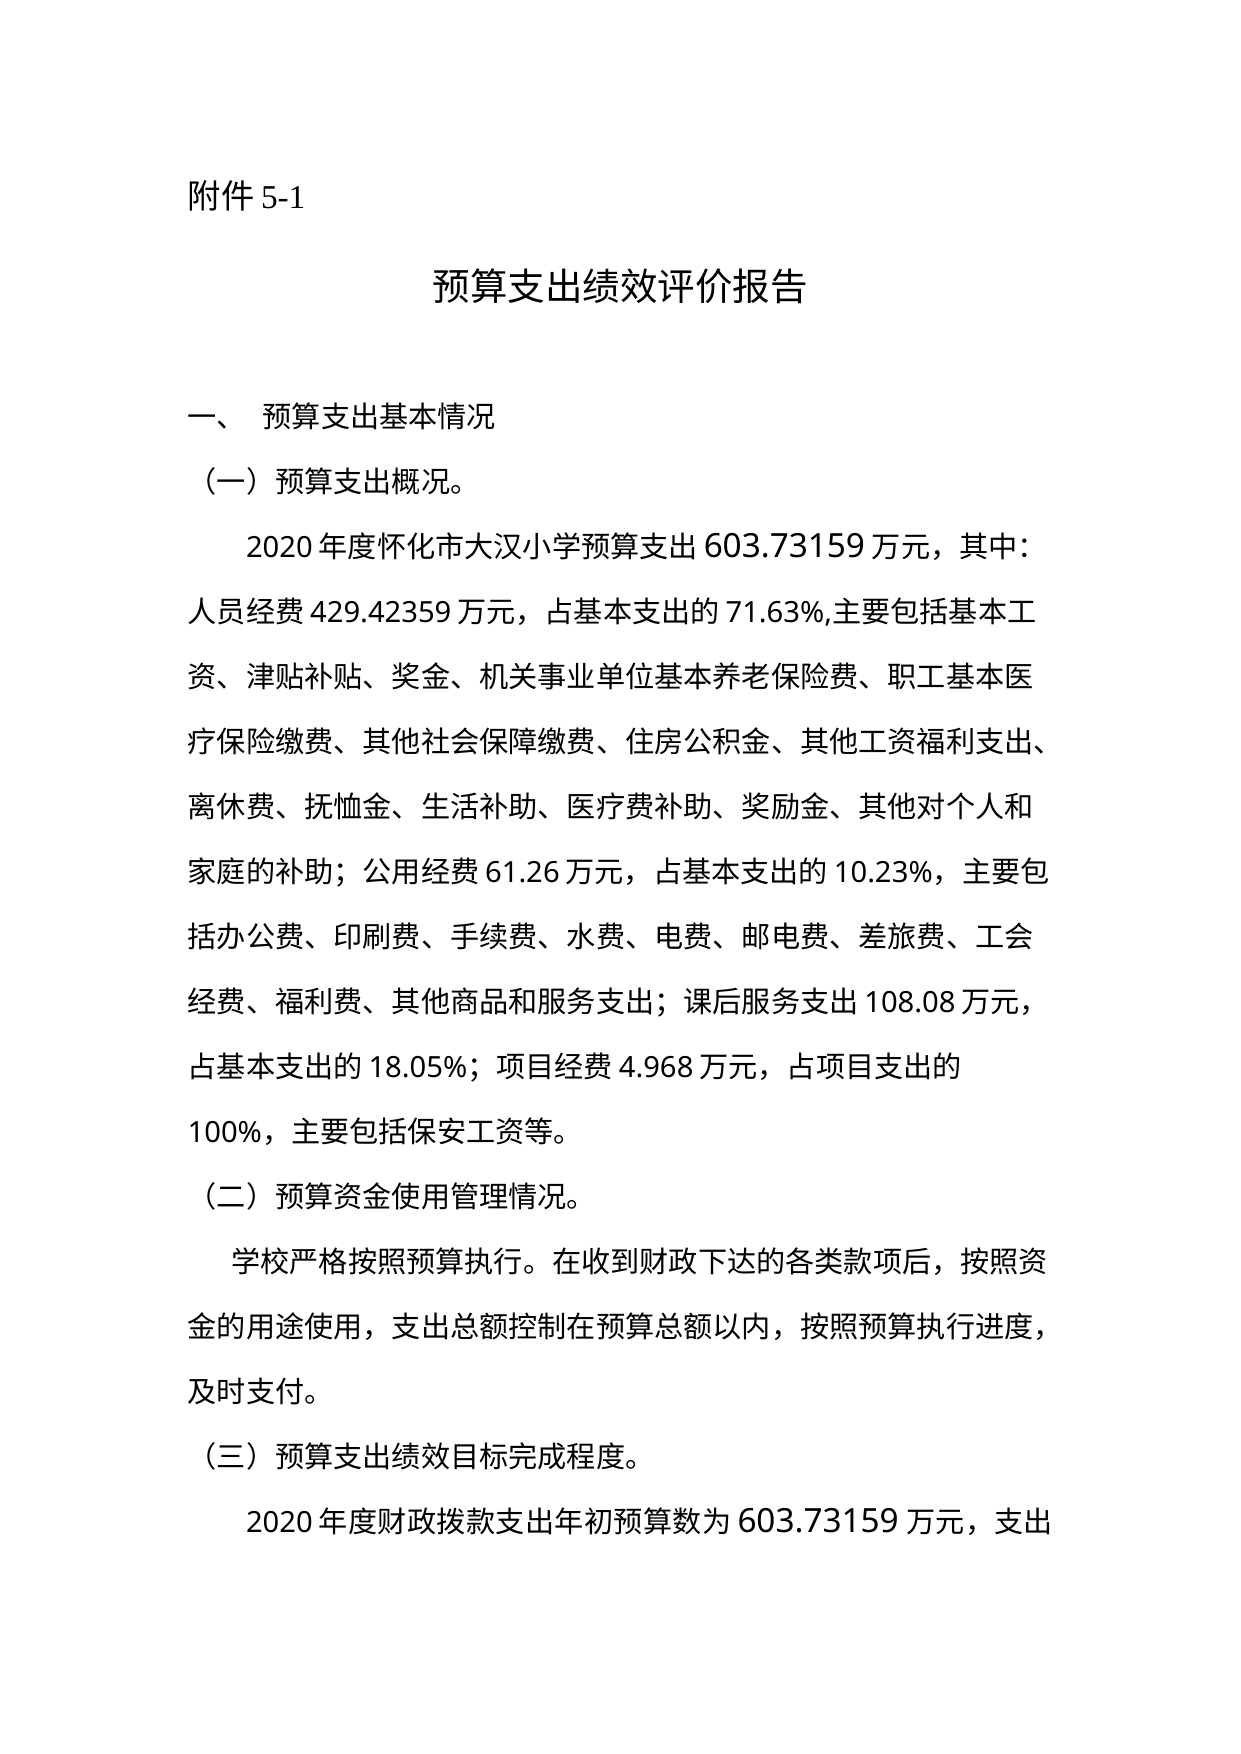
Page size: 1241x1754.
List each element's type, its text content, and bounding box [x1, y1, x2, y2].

text （三）预算支出绩效目标完成程度。 [187, 1422, 1053, 1487]
text 2020年度怀化市大汉小学预算支出603.73159万元，其中：人员经费429.42359万元，占基本支出的71.63%,主要包括基本工资、津贴补贴、奖金、机关事业单位基本养老保险费、职工基本医疗保险缴费、其他社会保障缴费、住房公积金、其他工资福利支出、离休费、抚恤金、生活补助、医疗费补助、奖励金、其他对个人和家庭的补助；公用经费61.26万元，占基本支出的10.23%，主要包括办公费、印刷费、手续费、水费、电费、邮电费、差旅费、工会经费、福利费、其他商品和服务支出；课后服务支出108.08万元，占基本支出的18.05%；项目经费4.968万元，占项目支出的100%，主要包括保安工资等。 [187, 512, 1053, 1162]
text 学校严格按照预算执行。在收到财政下达的各类款项后，按照资金的用途使用，支出总额控制在预算总额以内，按照预算执行进度，及时支付。 [187, 1227, 1053, 1422]
text 附件5-1 [187, 162, 1053, 227]
text （二）预算资金使用管理情况。 [187, 1162, 1053, 1227]
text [187, 1487, 1053, 1552]
list 预算支出基本情况 [187, 382, 1053, 447]
text 预算支出绩效评价报告 [187, 252, 1053, 317]
text （一）预算支出概况。 [187, 447, 1053, 512]
